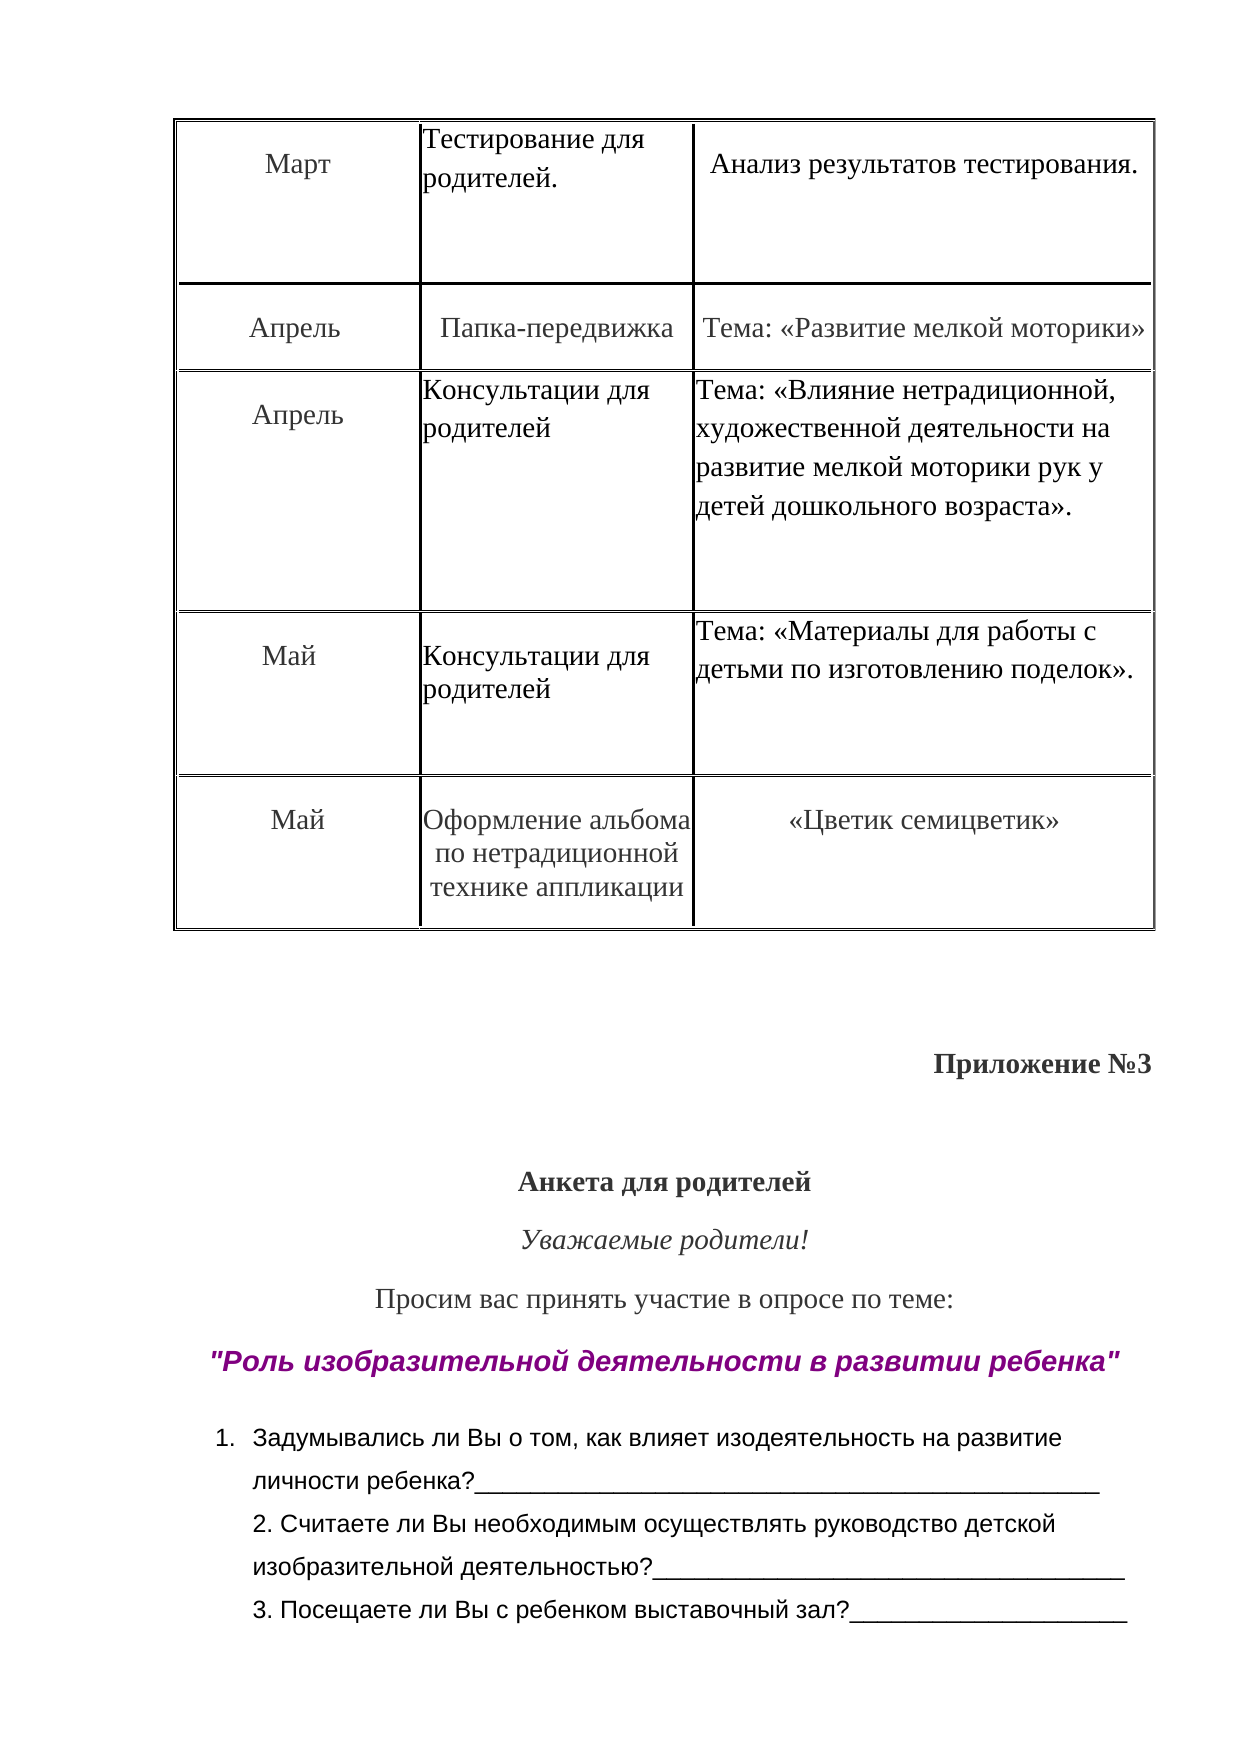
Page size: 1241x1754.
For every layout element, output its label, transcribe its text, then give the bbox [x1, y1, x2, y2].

table_cell Консультации для родителей [422, 613, 692, 773]
table_cell Тема: «Развитие мелкой моторики» [695, 282, 1153, 369]
table_cell Анализ результатов тестирования. [693, 122, 1153, 282]
table_cell «Цветик семицветик» [693, 774, 1154, 927]
table_cell Апрель [177, 282, 419, 369]
text Просим вас принять участие в опросе по теме: [177, 1281, 1152, 1314]
text Анкета для родителей [177, 1164, 1152, 1197]
text Приложение №3 [177, 1047, 1152, 1080]
text "Роль изобразительной деятельности в развитии ребенка" [177, 1343, 1152, 1377]
text Уважаемые родители! [177, 1222, 1152, 1256]
table_cell Папка-передвижка [422, 285, 692, 369]
table_cell Тема: «Материалы для работы с детьми по изготовлению поделок». [693, 610, 1154, 773]
table_cell Март [177, 120, 420, 282]
table_cell Оформление альбома по нетрадиционной технике аппликации [420, 777, 693, 927]
table_cell Консультации для родителей [422, 372, 692, 610]
table_cell Тема: «Влияние нетрадиционной, художественной деятельности на развитие мелкой моторики рук у детей дошкольного возраста». [693, 369, 1154, 610]
table_cell Апрель [175, 369, 420, 610]
table_cell Май [177, 774, 420, 927]
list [215, 1423, 1152, 1624]
table_cell Май [175, 610, 420, 773]
table_cell Тестирование для родителей. [420, 122, 693, 282]
